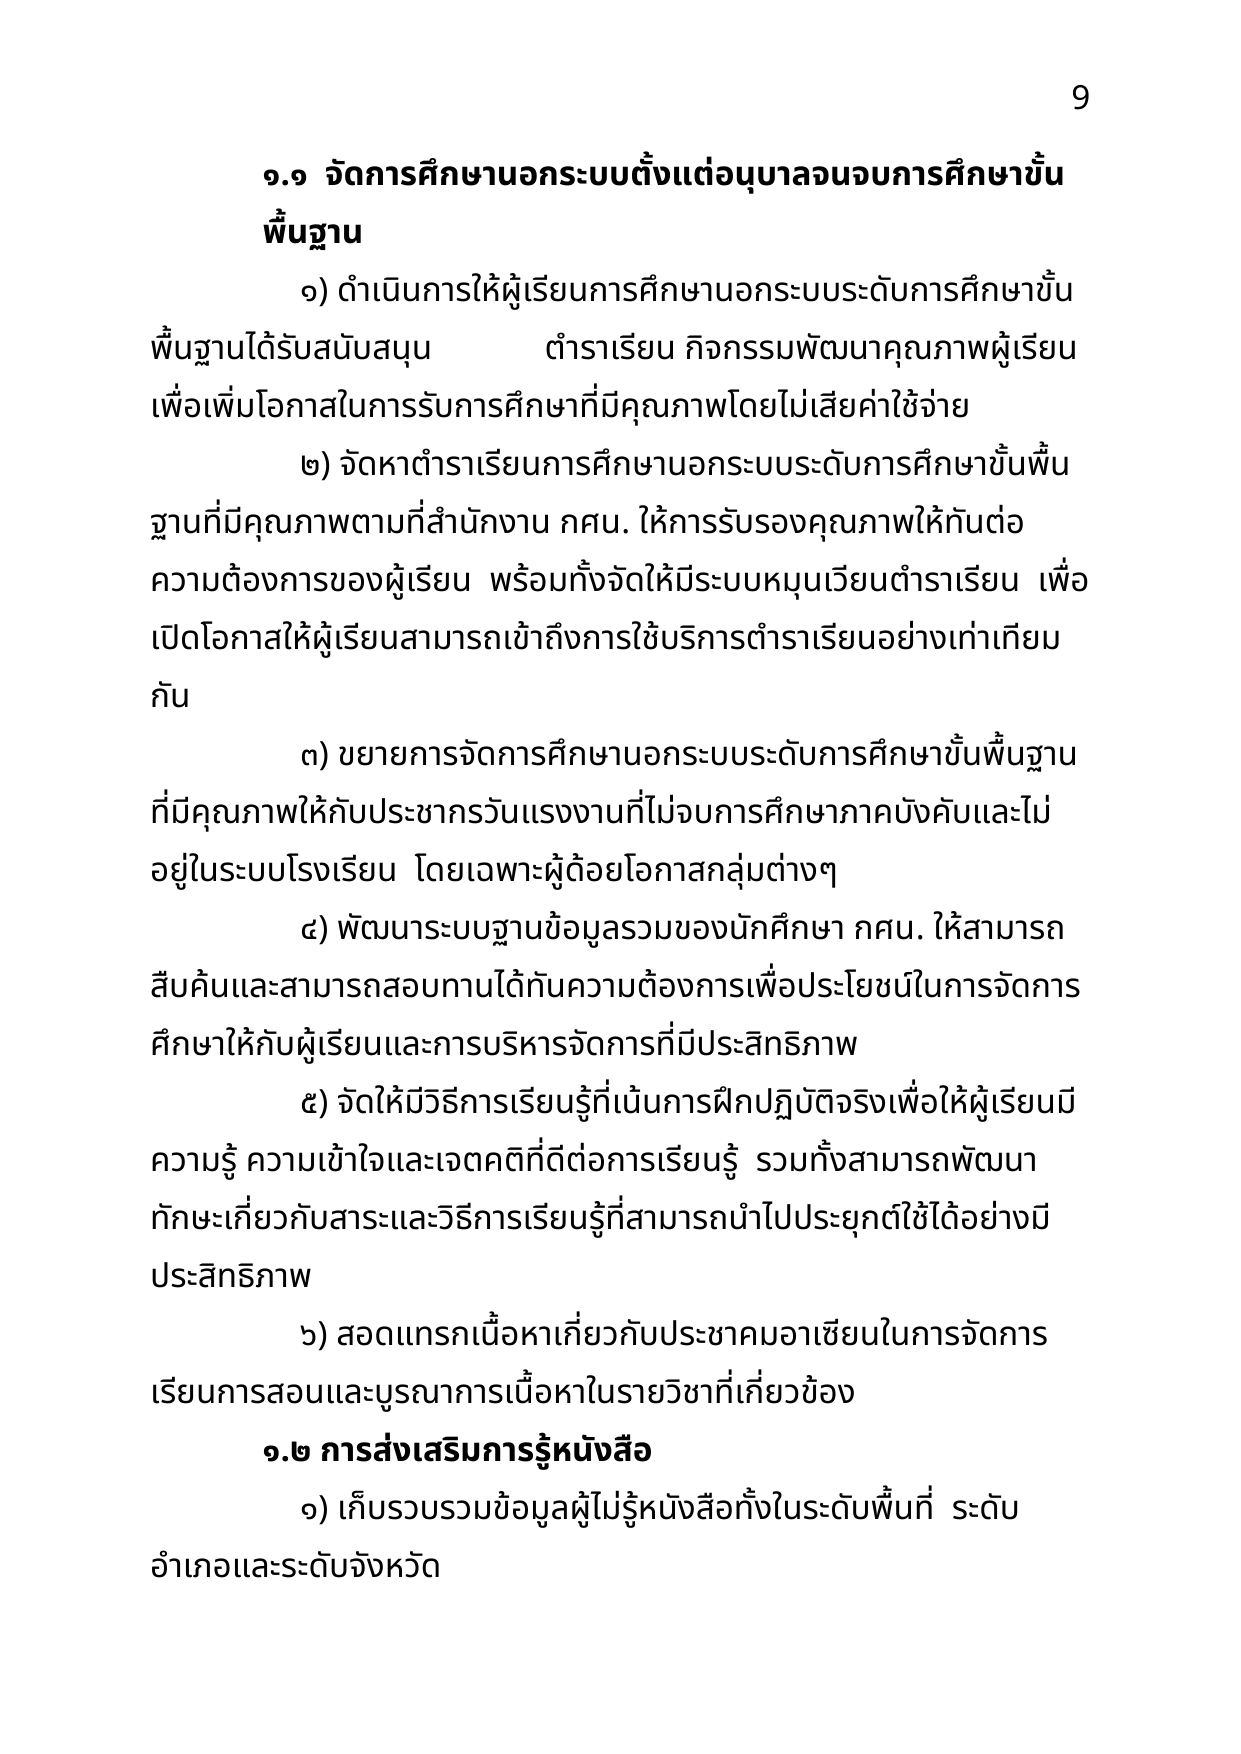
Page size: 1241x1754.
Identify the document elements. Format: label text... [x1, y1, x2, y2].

list ๑) เก็บรวบรวมข้อมูลผู้ไม่รู้หนังสือทั้งในระดับพื้นที่ ระดับอำเภอและระดับจังหวัด [150, 1484, 1090, 1592]
list ๕) จัดให้มีวิธีการเรียนรู้ที่เน้นการฝึกปฏิบัติจริงเพื่อให้ผู้เรียนมีความรู้ ความเข้าใจและเจตคติที่ดีต่อการเรียนรู้ รวมทั้งสามารถพัฒนาทักษะเกี่ยวกับสาระและวิธีการเรียนรู้ที่สามารถนำไปประยุกต์ใช้ได้อย่างมีประสิทธิภาพ [150, 1078, 1090, 1302]
list ๑) ดำเนินการให้ผู้เรียนการศึกษานอกระบบระดับการศึกษาขั้นพื้นฐานได้รับสนับสนุน ตำราเรียน กิจกรรมพัฒนาคุณภาพผู้เรียน เพื่อเพิ่มโอกาสในการรับการศึกษาที่มีคุณภาพโดยไม่เสียค่าใช้จ่าย [150, 266, 1090, 432]
list ๑.๒ การส่งเสริมการรู้หนังสือ [262, 1426, 1090, 1476]
list ๔) พัฒนาระบบฐานข้อมูลรวมของนักศึกษา กศน. ให้สามารถสืบค้นและสามารถสอบทานได้ทันความต้องการเพื่อประโยชน์ในการจัดการศึกษาให้กับผู้เรียนและการบริหารจัดการที่มีประสิทธิภาพ [150, 904, 1090, 1070]
list ๖) สอดแทรกเนื้อหาเกี่ยวกับประชาคมอาเซียนในการจัดการเรียนการสอนและบูรณาการเนื้อหาในรายวิชาที่เกี่ยวข้อง [150, 1310, 1090, 1418]
list ๓) ขยายการจัดการศึกษานอกระบบระดับการศึกษาขั้นพื้นฐานที่มีคุณภาพให้กับประชากรวันแรงงานที่ไม่จบการศึกษาภาคบังคับและไม่อยู่ในระบบโรงเรียน โดยเฉพาะผู้ด้อยโอกาสกลุ่มต่างๆ [150, 730, 1090, 896]
list ๒) จัดหาตำราเรียนการศึกษานอกระบบระดับการศึกษาขั้นพื้นฐานที่มีคุณภาพตามที่สำนักงาน กศน. ให้การรับรองคุณภาพให้ทันต่อความต้องการของผู้เรียน พร้อมทั้งจัดให้มีระบบหมุนเวียนตำราเรียน เพื่อเปิดโอกาสให้ผู้เรียนสามารถเข้าถึงการใช้บริการตำราเรียนอย่างเท่าเทียมกัน [150, 440, 1090, 722]
list ๑.๑ จัดการศึกษานอกระบบตั้งแต่อนุบาลจนจบการศึกษาขั้นพื้นฐาน [262, 150, 1090, 258]
